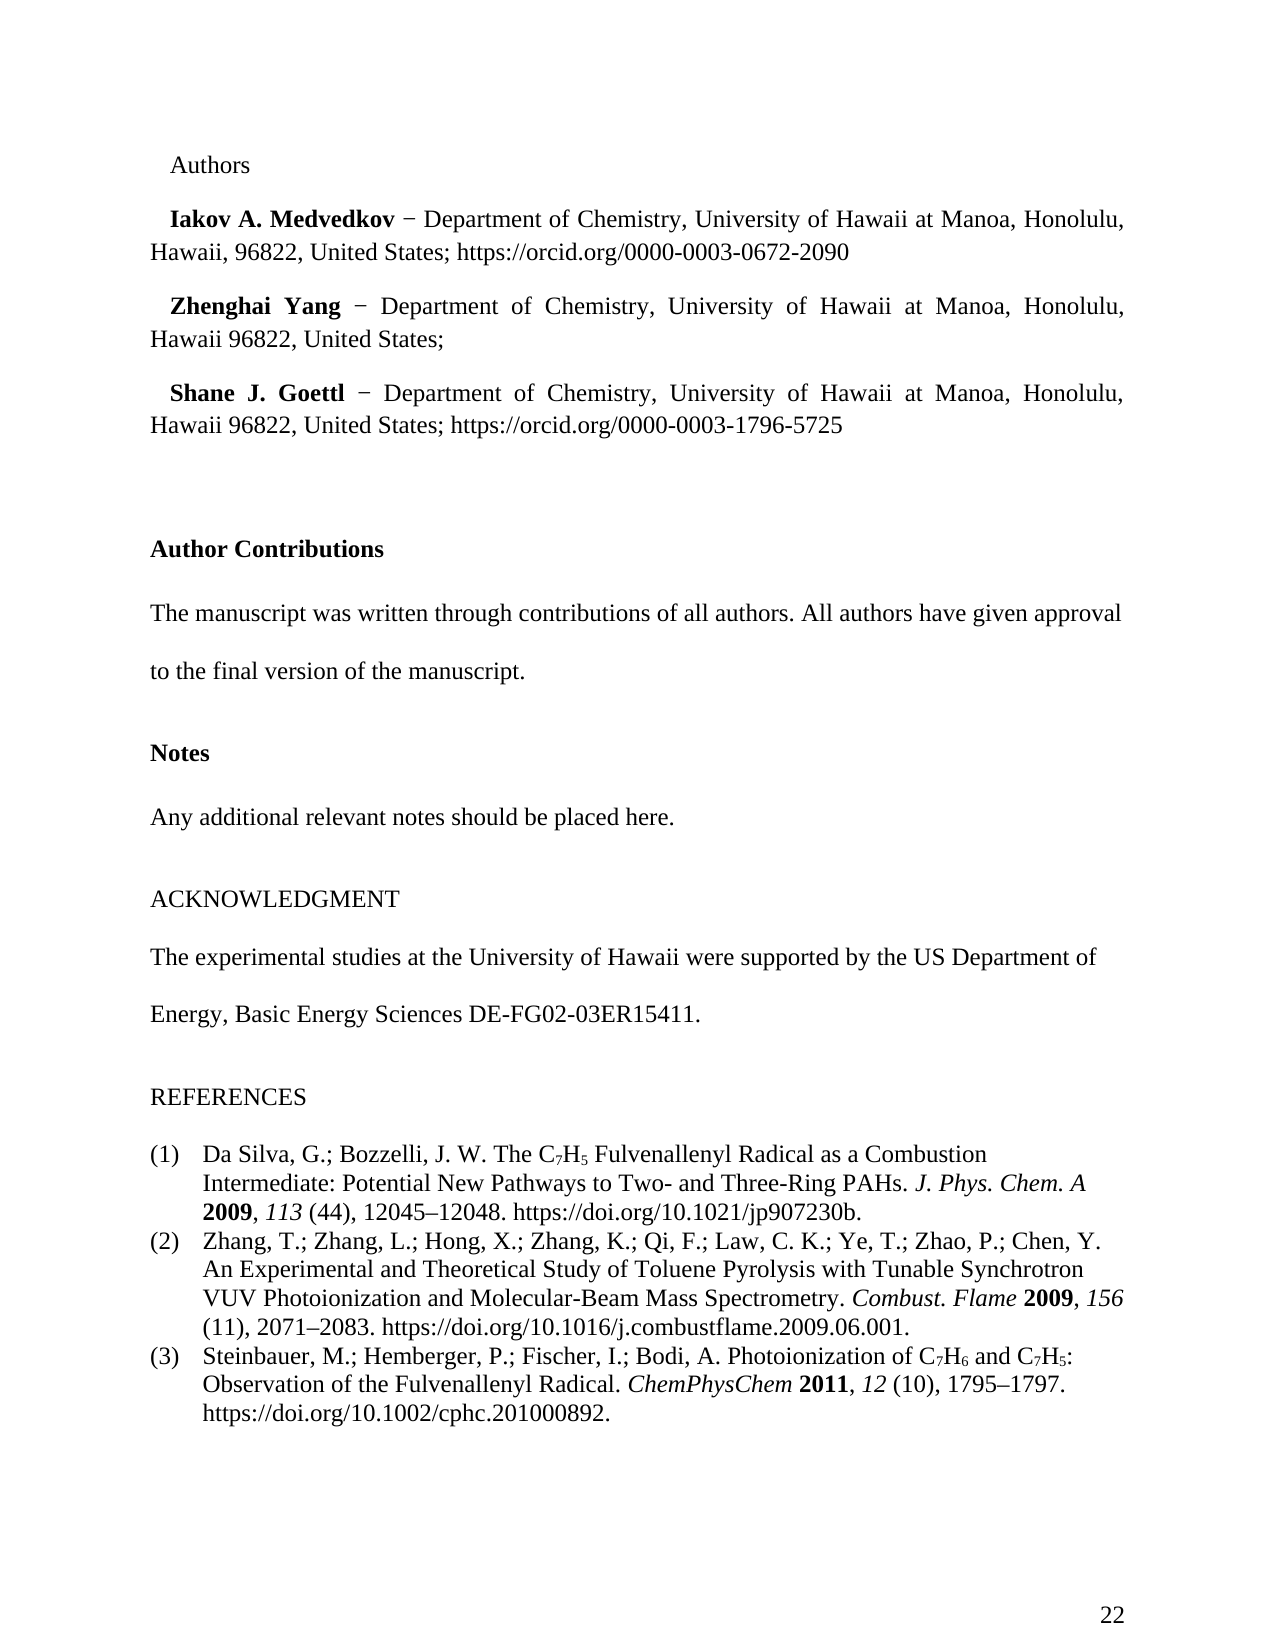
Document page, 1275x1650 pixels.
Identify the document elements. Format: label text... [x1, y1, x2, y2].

text Iakov A. Medvedkov − Department of Chemistry, University of Hawaii at Manoa, Honolulu, Hawaii, 96822, United States; https://orcid.org/0000-0003-0672-2090 [150, 204, 1125, 266]
text Shane J. Goettl − Department of Chemistry, University of Hawaii at Manoa, Honolulu, Hawaii 96822, United States; https://orcid.org/0000-0003-1796-5725 [150, 378, 1125, 439]
text The experimental studies at the University of Hawaii were supported by the US Department of Energy, Basic Energy Sciences DE-FG02-03ER15411. [150, 942, 1125, 1028]
text The manuscript was written through contributions of all authors. All authors have given approval to the final version of the manuscript. [150, 598, 1125, 684]
text Any additional relevant notes should be placed here. [150, 802, 1125, 831]
text (2) Zhang, T.; Zhang, L.; Hong, X.; Zhang, K.; Qi, F.; Law, C. K.; Ye, T.; Zhao, P.; Chen, Y. An Experimental and Theoretical Study of Toluene Pyrolysis with Tunable Synchrotron VUV Photoionization and Molecular-Beam Mass Spectrometry. Combust. Flame 2009, 156 (11), 2071–2083. https://doi.org/10.1016/j.combustflame.2009.06.001. [150, 1226, 1125, 1341]
text (3) Steinbauer, M.; Hemberger, P.; Fischer, I.; Bodi, A. Photoionization of C7H6 and C7H5: Observation of the Fulvenallenyl Radical. ChemPhysChem 2011, 12 (10), 1795–1797. https://doi.org/10.1002/cphc.201000892. [150, 1341, 1125, 1427]
subtitle Author Contributions [150, 534, 1125, 563]
text REFERENCES [150, 1082, 1125, 1111]
text ACKNOWLEDGMENT [150, 884, 1125, 913]
subtitle Notes [150, 738, 1125, 767]
text Zhenghai Yang − Department of Chemistry, University of Hawaii at Manoa, Honolulu, Hawaii 96822, United States; [150, 291, 1125, 352]
text (1) Da Silva, G.; Bozzelli, J. W. The C7H5 Fulvenallenyl Radical as a Combustion Intermediate: Potential New Pathways to Two- and Three-Ring PAHs. J. Phys. Chem. A 2009, 113 (44), 12045–12048. https://doi.org/10.1021/jp907230b. [150, 1139, 1125, 1226]
text Authors [150, 150, 1125, 179]
